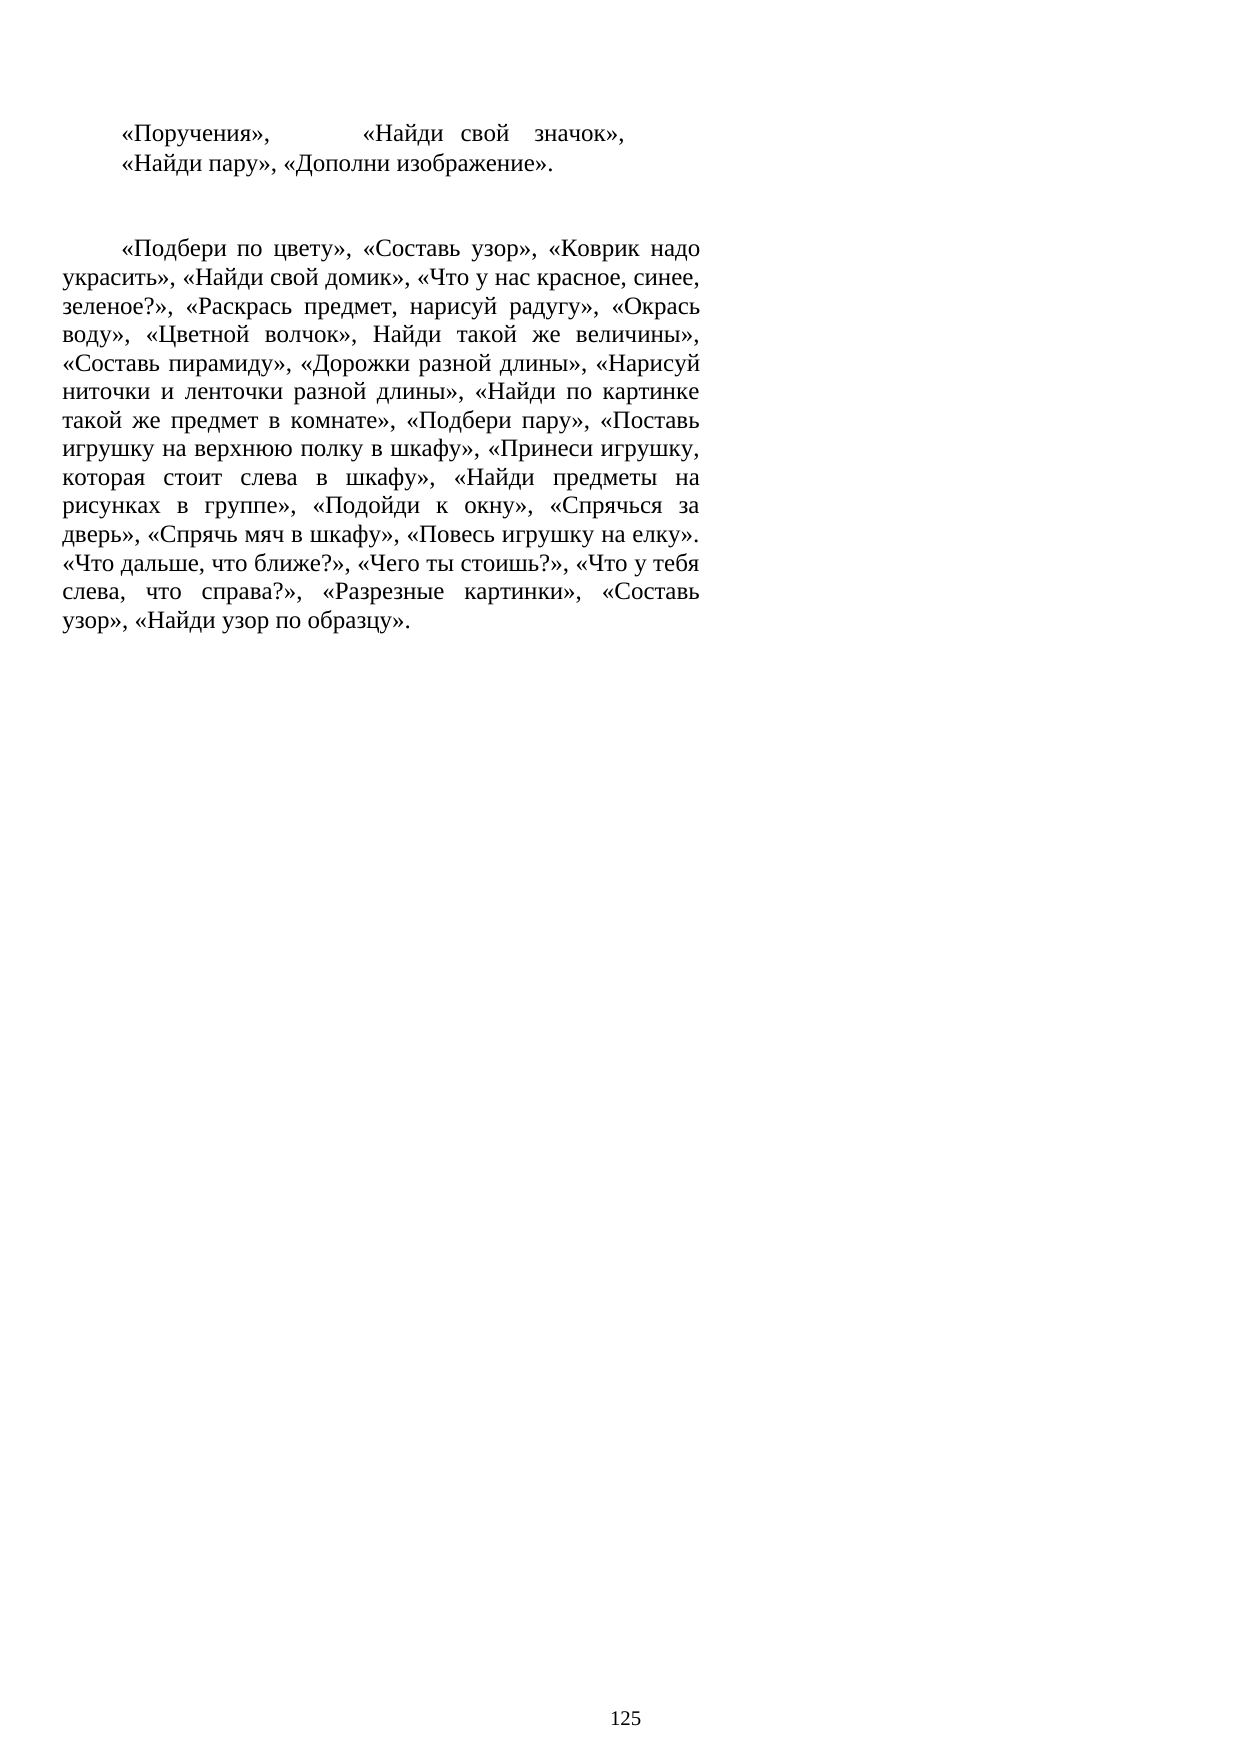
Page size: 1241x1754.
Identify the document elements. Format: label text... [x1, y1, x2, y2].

text «Поручения», «Найди свой значок», [62, 118, 700, 146]
text «Подбери по цвету», «Составь узор», «Коврик надо украсить», «Найди свой домик», «Что у нас красное, синее, зеленое?», «Раскрась предмет, нарисуй радугу», «Окрась воду», «Цветной волчок», Найди такой же величины», «Составь пирамиду», «Дорожки разной длины», «Нарисуй ниточки и ленточки разной длины», «Найди по картинке такой же предмет в комнате», «Подбери пару», «Поставь игрушку на верхнюю полку в шкафу», «Принеси игрушку, которая стоит слева в шкафу», «Найди предметы на рисунках в группе», «Подойди к окну», «Спрячься за дверь», «Спрячь мяч в шкафу», «Повесь игрушку на елку». «Что дальше, что ближе?», «Чего ты стоишь?», «Что у тебя слева, что справа?», «Разрезные картинки», «Составь узор», «Найди узор по образцу». [62, 234, 700, 633]
text «Найди пару», «Дополни изображение». [62, 148, 700, 176]
